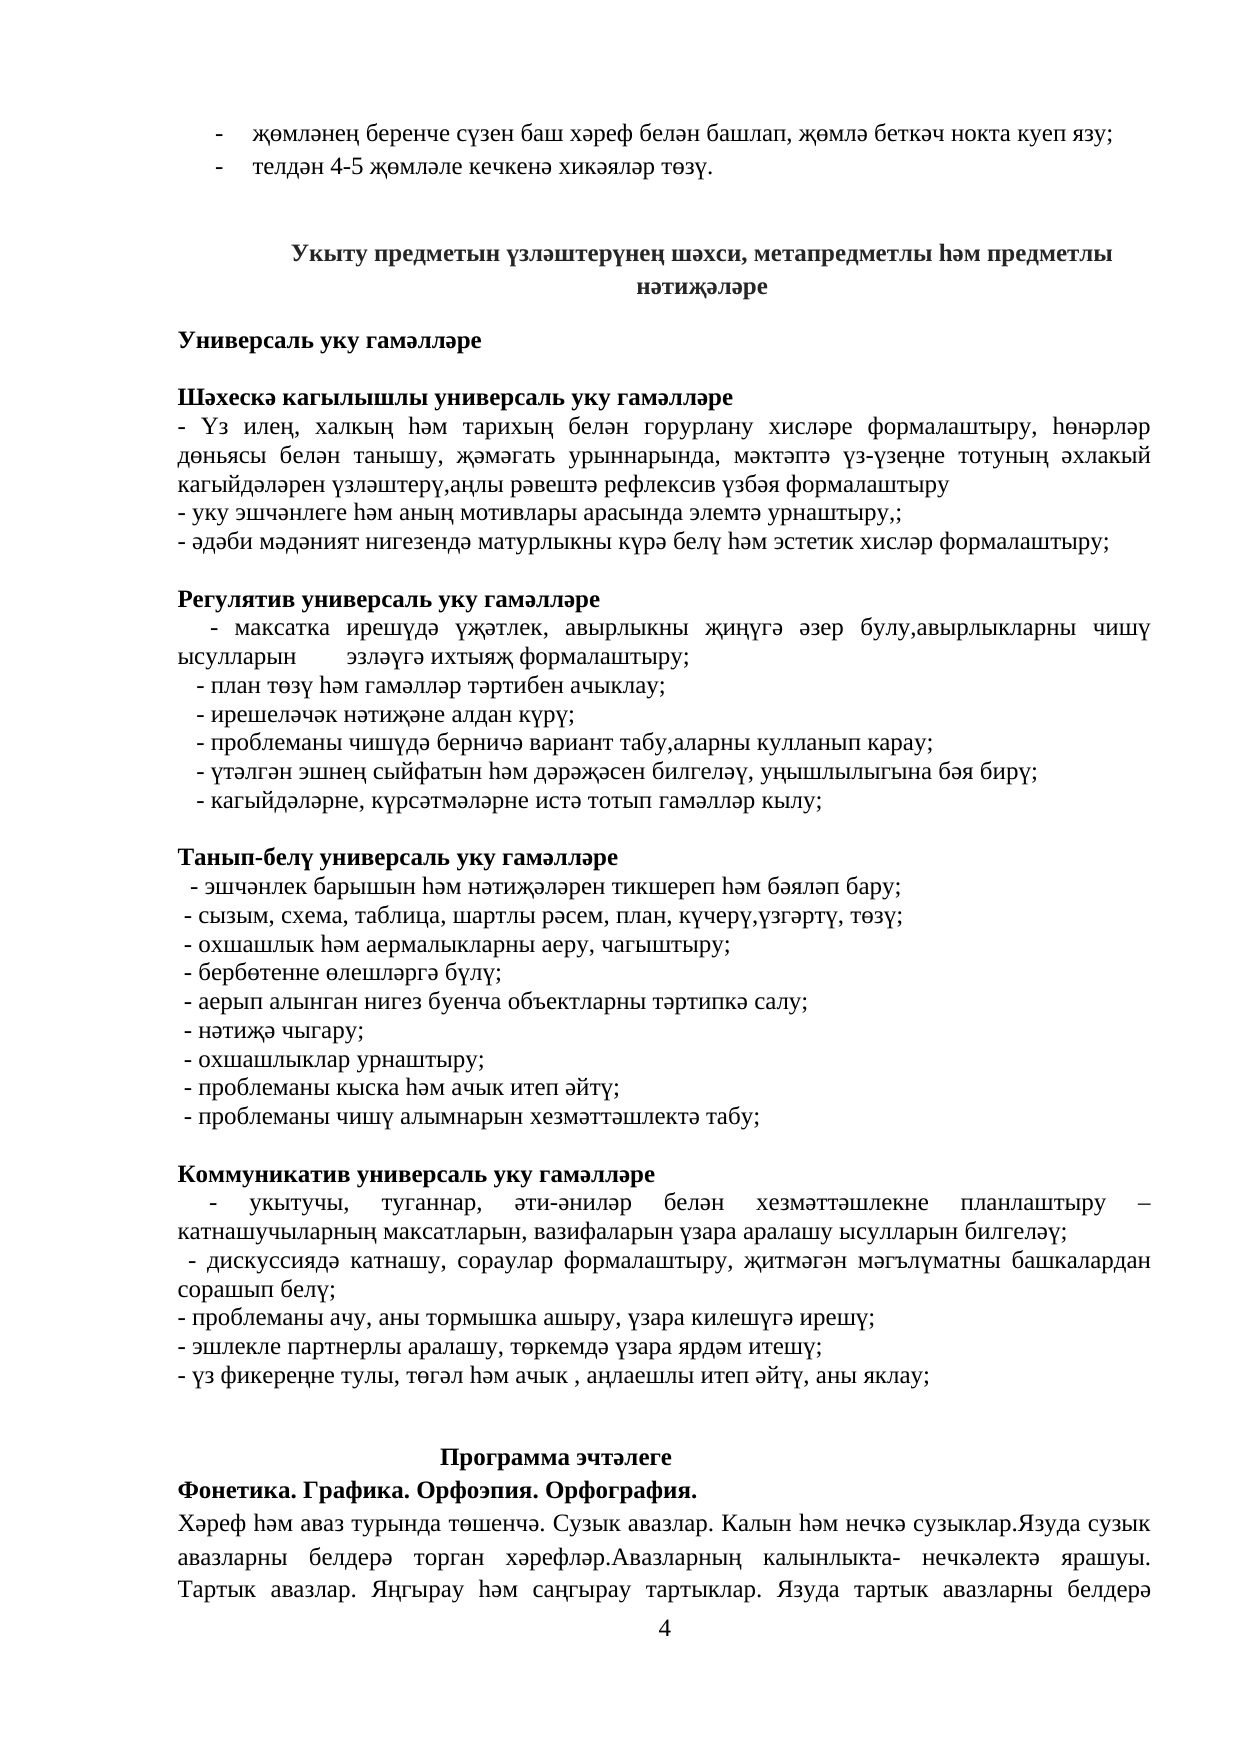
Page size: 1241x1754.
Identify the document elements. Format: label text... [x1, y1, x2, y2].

text - максатка ирешүдә үҗәтлек, авырлыкны җиңүгә әзер булу,авырлыкларны чишү ысулларын эзләүгә ихтыяҗ формалаштыру; [177, 612, 1152, 670]
list телдән 4-5 җөмләле кечкенә хикәяләр төзү. [215, 151, 1152, 180]
text - бербөтенне өлешләргә бүлү; [177, 957, 1152, 986]
text - охшашлык һәм аермалыкларны аеру, чагыштыру; [177, 929, 1152, 957]
text - план төзү һәм гамәлләр тәртибен ачыклау; [177, 670, 1152, 699]
text - ирешеләчәк нәтиҗәне алдан күрү; [177, 699, 1152, 727]
text - кагыйдәләрне, күрсәтмәләрне истә тотып гамәлләр кылу; [177, 785, 1152, 814]
text Фонетика. Графика. Орфоэпия. Орфография. [177, 1476, 1152, 1504]
text Регулятив универсаль уку гамәлләре [177, 584, 1152, 612]
text - проблеманы чишүдә берничә вариант табу,аларны кулланып карау; [177, 727, 1152, 756]
text - нәтиҗә чыгару; [177, 1015, 1152, 1044]
list җөмләнең беренче сүзен баш хәреф белән башлап, җөмлә беткәч нокта куеп язу; [215, 118, 1152, 147]
text - охшашлыклар урнаштыру; [177, 1044, 1152, 1072]
text - дискуссиядә катнашу, сораулар формалаштыру, җитмәгән мәгълүматны башкалардан сорашып белү; [177, 1245, 1152, 1302]
text - аерып алынган нигез буенча объектларны тәртипкә салу; [177, 986, 1152, 1015]
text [177, 1508, 1152, 1603]
text - уку эшчәнлеге һәм аның мотивлары арасында элемтә урнаштыру,; [177, 497, 1152, 526]
text - эшлекле партнерлы аралашу, төркемдә үзара ярдәм итешү; [177, 1331, 1152, 1360]
text - Үз илең, халкың һәм тарихың белән горурлану хисләре формалаштыру, һөнәрләр дөньясы белән танышу, җәмәгать урыннарында, мәктәптә үз-үзеңне тотуның әхлакый кагыйдәләрен үзләштерү,аңлы рәвештә рефлексив үзбәя формалаштыру [177, 411, 1152, 497]
text Коммуникатив универсаль уку гамәлләре [177, 1159, 1152, 1187]
text - проблеманы ачу, аны тормышка ашыру, үзара килешүгә ирешү; [177, 1302, 1152, 1331]
text - үз фикереңне тулы, төгәл һәм ачык , аңлаешлы итеп әйтү, аны яклау; [177, 1360, 1152, 1389]
text - үтәлгән эшнең сыйфатын һәм дәрәҗәсен билгеләү, уңышлылыгына бәя бирү; [177, 756, 1152, 785]
text Универсаль уку гамәлләре [177, 325, 1152, 354]
text Программа эчтәлеге [177, 1442, 1152, 1471]
text Укыту предметын үзләштерүнең шәхси, метапредметлы һәм предметлы нәтиҗәләре [252, 238, 1152, 300]
text Шәхескә кагылышлы универсаль уку гамәлләре [177, 382, 1152, 411]
text - проблеманы кыска һәм ачык итеп әйтү; [177, 1072, 1152, 1101]
text - проблеманы чишү алымнарын хезмәттәшлектә табу; [177, 1101, 1152, 1130]
text - сызым, схема, таблица, шартлы рәсем, план, күчерү,үзгәртү, төзү; [177, 900, 1152, 929]
text - әдәби мәдәният нигезендә матурлыкны күрә белү һәм эстетик хисләр формалаштыру; [177, 526, 1152, 555]
text Танып-белү универсаль уку гамәлләре [177, 842, 1152, 871]
text - эшчәнлек барышын һәм нәтиҗәләрен тикшереп һәм бәяләп бару; [177, 871, 1152, 900]
text - укытучы, туганнар, әти-әниләр белән хезмәттәшлекне планлаштыру – катнашучыларның максатларын, вазифаларын үзара аралашу ысулларын билгеләү; [177, 1187, 1152, 1245]
